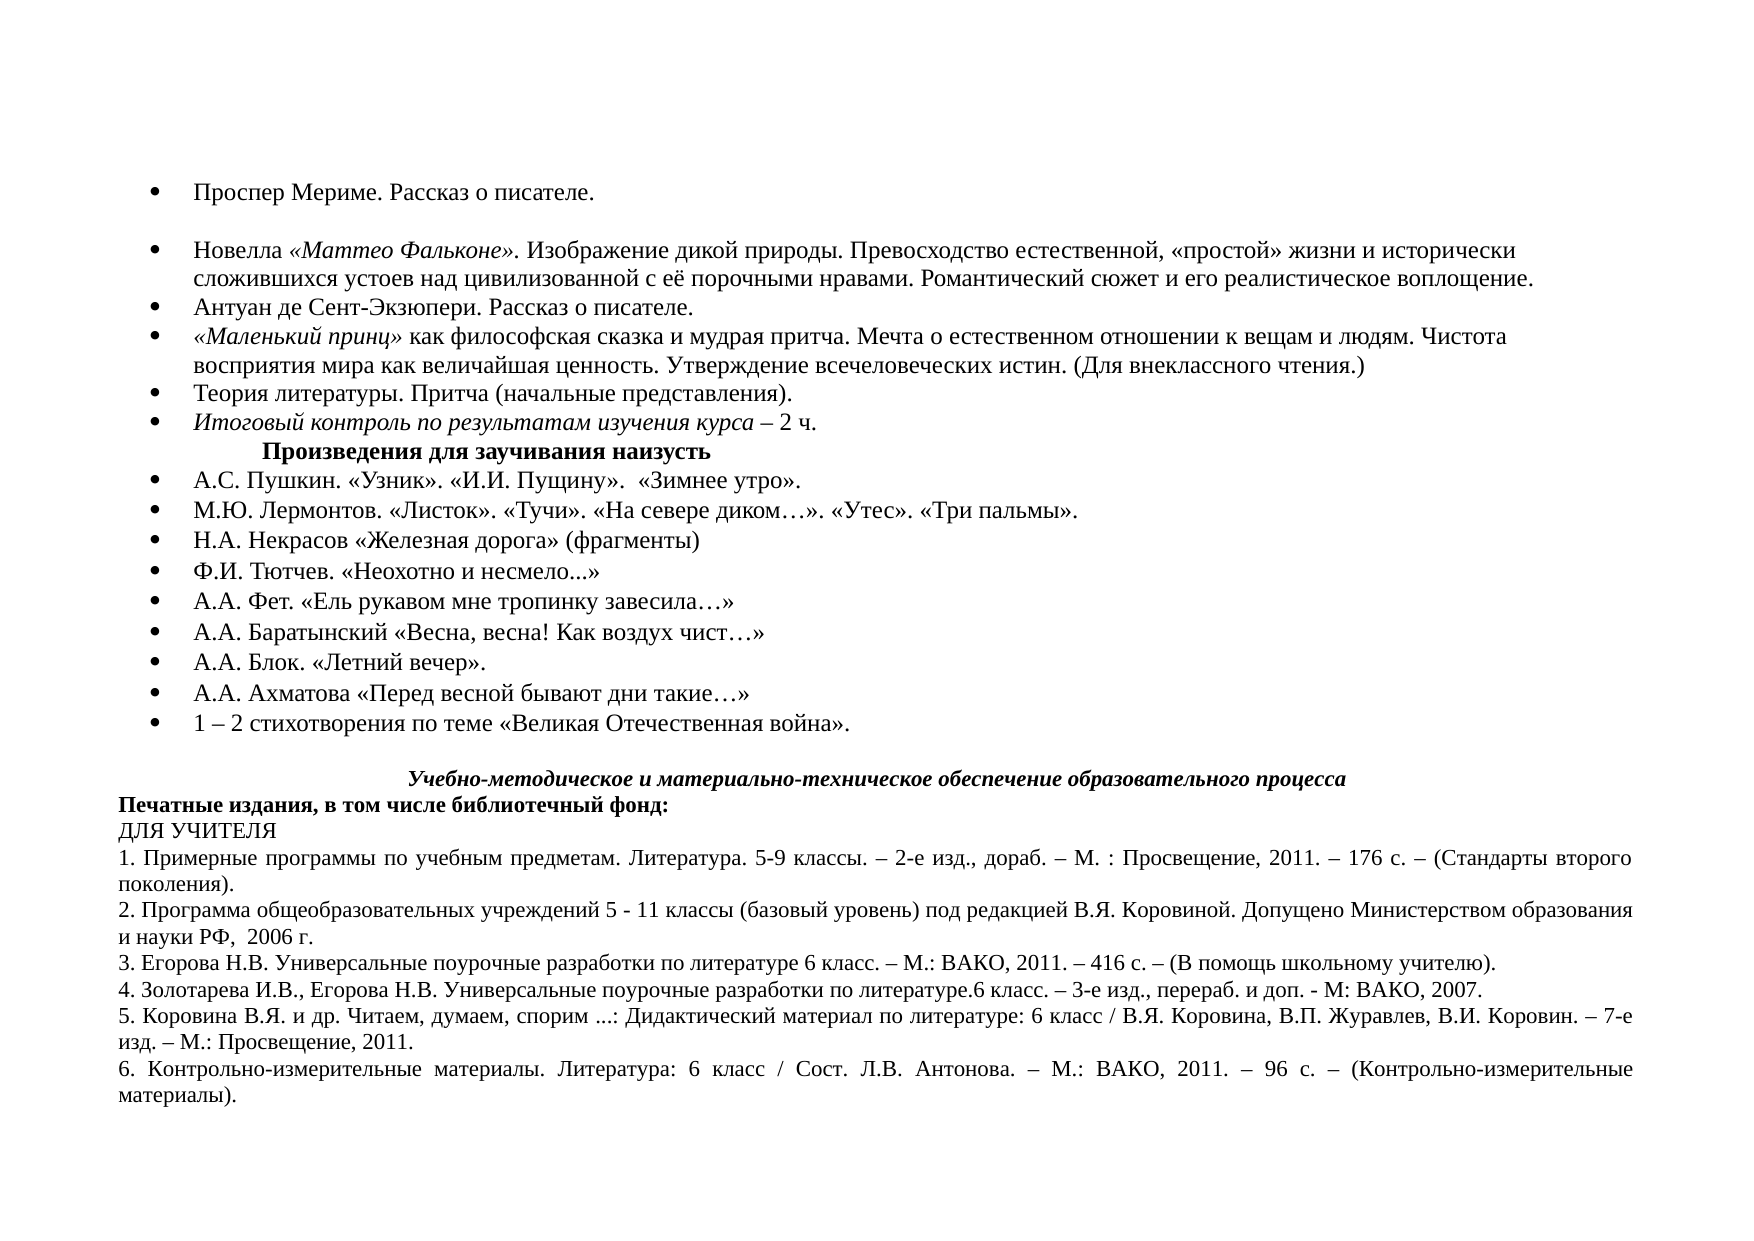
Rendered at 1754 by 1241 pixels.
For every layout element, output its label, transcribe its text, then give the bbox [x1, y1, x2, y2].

list «Маленький принц» как философская сказка и мудрая притча. Мечта о естественном отношении к вещам и людям. Чистота восприятия мира как величайшая ценность. Утверждение всечеловеческих истин. (Для внеклассного чтения.) [156, 321, 1636, 378]
text 2. Программа общеобразовательных учреждений 5 - 11 классы (базовый уровень) под редакцией В.Я. Коровиной. Допущено Министерством образования и науки РФ, . [118, 897, 1636, 949]
list Теория литературы. Притча (начальные представления). [156, 378, 1636, 407]
list Итоговый контроль по результатам изучения курса – 2 ч. [156, 407, 1636, 436]
list А.А. Ахматова «Перед весной бывают дни такие…» [156, 678, 1636, 706]
text 5. Коровина В.Я. и др. Читаем, думаем, спорим ...: Дидактический материал по литературе: 6 класс / В.Я. Коровина, В.П. Журавлев, В.И. Коровин. – 7-е изд. – М.: Просвещение, 2011. [118, 1002, 1636, 1055]
list 1 – 2 стихотворения по теме «Великая Отечественная война». [156, 708, 1636, 737]
list А.А. Баратынский «Весна, весна! Как воздух чист…» [156, 617, 1636, 646]
text 3. Егорова Н.В. Универсальные поурочные разработки по литературе 6 класс. – М.: ВАКО, 2011. – 416 с. – (В помощь школьному учителю). [118, 949, 1636, 976]
list Н.А. Некрасов «Железная дорога» (фрагменты) [156, 526, 1636, 554]
list Проспер Мериме. Рассказ о писателе. [156, 177, 1636, 206]
text ДЛЯ УЧИТЕЛЯ [118, 817, 1636, 844]
list Антуан де Сент-Экзюпери. Рассказ о писателе. [156, 292, 1636, 321]
list М.Ю. Лермонтов. «Листок». «Тучи». «На севере диком…». «Утес». «Три пальмы». [156, 495, 1636, 524]
list Произведения для заучивания наизусть [193, 436, 1636, 465]
text Учебно-методическое и материально-техническое обеспечение образовательного процесса [118, 765, 1636, 791]
list А.А. Блок. «Летний вечер». [156, 647, 1636, 676]
list Ф.И. Тютчев. «Неохотно и несмело...» [156, 556, 1636, 585]
list Новелла «Маттео Фальконе». Изображение дикой природы. Превосходство естественной, «простой» жизни и исторически сложившихся устоев над цивилизованной с её порочными нравами. Романтический сюжет и его реалистическое воплощение. [156, 235, 1636, 292]
text 4. Золотарева И.В., Егорова Н.В. Универсальные поурочные разработки по литературе.6 класс. – 3-е изд., перераб. и доп. - М: ВАКО, 2007. [118, 976, 1636, 1002]
text 6. Контрольно-измерительные материалы. Литература: 6 класс / Сост. Л.В. Антонова. – М.: ВАКО, 2011. – 96 с. – (Контрольно-измерительные материалы). [118, 1055, 1636, 1107]
list А.С. Пушкин. «Узник». «И.И. Пущину». «Зимнее утро». [156, 465, 1636, 493]
text Печатные издания, в том числе библиотечный фонд: [118, 791, 1636, 817]
text 1. Примерные программы по учебным предметам. Литература. 5-9 классы. – 2-е изд., дораб. – М. : Просвещение, 2011. – 176 с. – (Стандарты второго поколения). [118, 844, 1636, 897]
list А.А. Фет. «Ель рукавом мне тропинку завесила…» [156, 586, 1636, 615]
